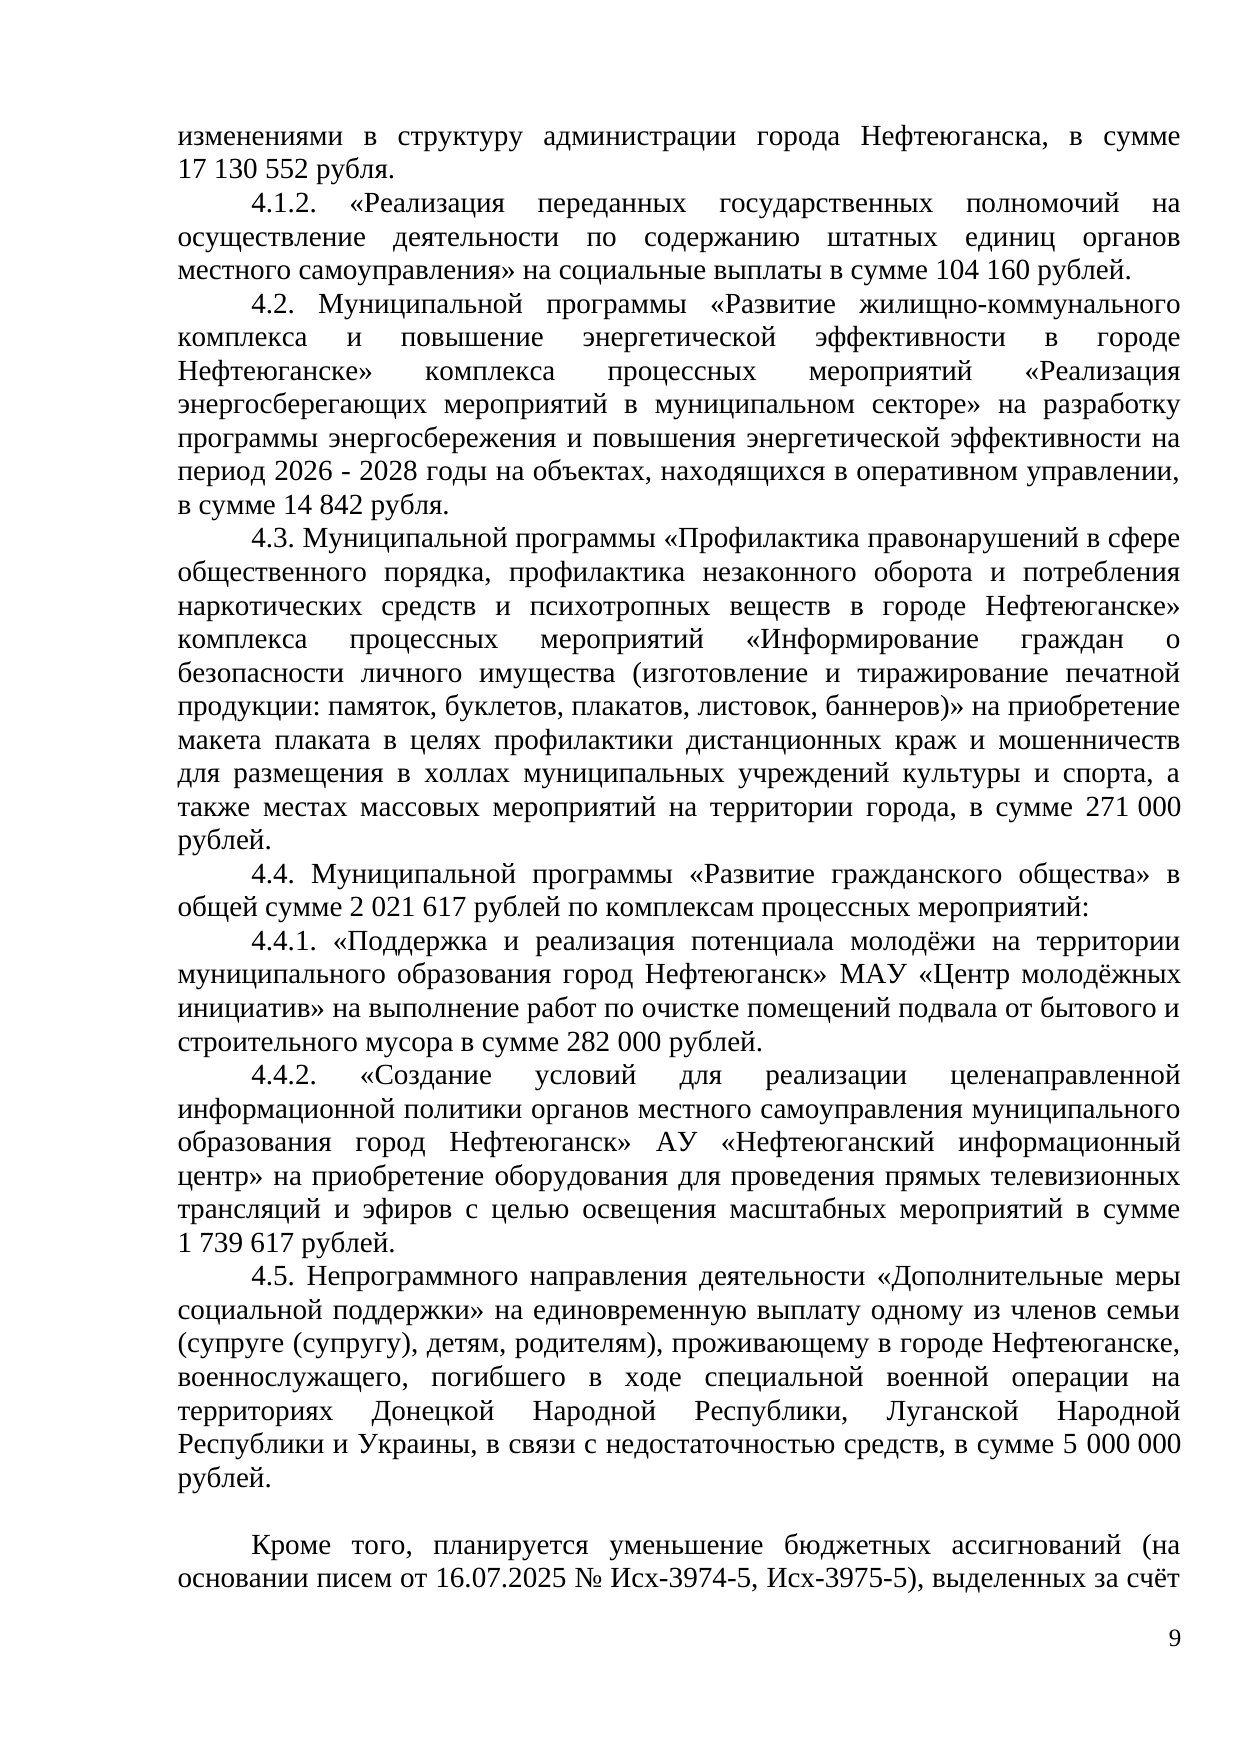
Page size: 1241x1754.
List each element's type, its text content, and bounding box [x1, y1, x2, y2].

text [177, 1527, 1181, 1594]
text 4.2. Муниципальной программы «Развитие жилищно-коммунального комплекса и повышение энергетической эффективности в городе Нефтеюганске» комплекса процессных мероприятий «Реализация энергосберегающих мероприятий в муниципальном секторе» на разработку программы энергосбережения и повышения энергетической эффективности на период 2026 - 2028 годы на объектах, находящихся в оперативном управлении, в сумме 14 842 рубля. [177, 286, 1181, 521]
text 4.3. Муниципальной программы «Профилактика правонарушений в сфере общественного порядка, профилактика незаконного оборота и потребления наркотических средств и психотропных веществ в городе Нефтеюганске» комплекса процессных мероприятий «Информирование граждан о безопасности личного имущества (изготовление и тиражирование печатной продукции: памяток, буклетов, плакатов, листовок, баннеров)» на приобретение макета плаката в целях профилактики дистанционных краж и мошенничеств для размещения в холлах муниципальных учреждений культуры и спорта, а также местах массовых мероприятий на территории города, в сумме 271 000 рублей. [177, 521, 1181, 856]
text 4.4. Муниципальной программы «Развитие гражданского общества» в общей сумме 2 021 617 рублей по комплексам процессных мероприятий: [177, 856, 1181, 923]
text 4.1.2. «Реализация переданных государственных полномочий на осуществление деятельности по содержанию штатных единиц органов местного самоуправления» на социальные выплаты в сумме 104 160 рублей. [177, 185, 1181, 286]
text 4.5. Непрограммного направления деятельности «Дополнительные меры социальной поддержки» на единовременную выплату одному из членов семьи (супруге (супругу), детям, родителям), проживающему в городе Нефтеюганске, военнослужащего, погибшего в ходе специальной военной операции на территориях Донецкой Народной Республики, Луганской Народной Республики и Украины, в связи с недостаточностью средств, в сумме 5 000 000 рублей. [177, 1258, 1181, 1493]
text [177, 118, 1181, 185]
text 4.4.2. «Создание условий для реализации целенаправленной информационной политики органов местного самоуправления муниципального образования город Нефтеюганск» АУ «Нефтеюганский информационный центр» на приобретение оборудования для проведения прямых телевизионных трансляций и эфиров с целью освещения масштабных мероприятий в сумме 1 739 617 рублей. [177, 1057, 1181, 1258]
text 4.4.1. «Поддержка и реализация потенциала молодёжи на территории муниципального образования город Нефтеюганск» МАУ «Центр молодёжных инициатив» на выполнение работ по очистке помещений подвала от бытового и строительного мусора в сумме 282 000 рублей. [177, 923, 1181, 1057]
